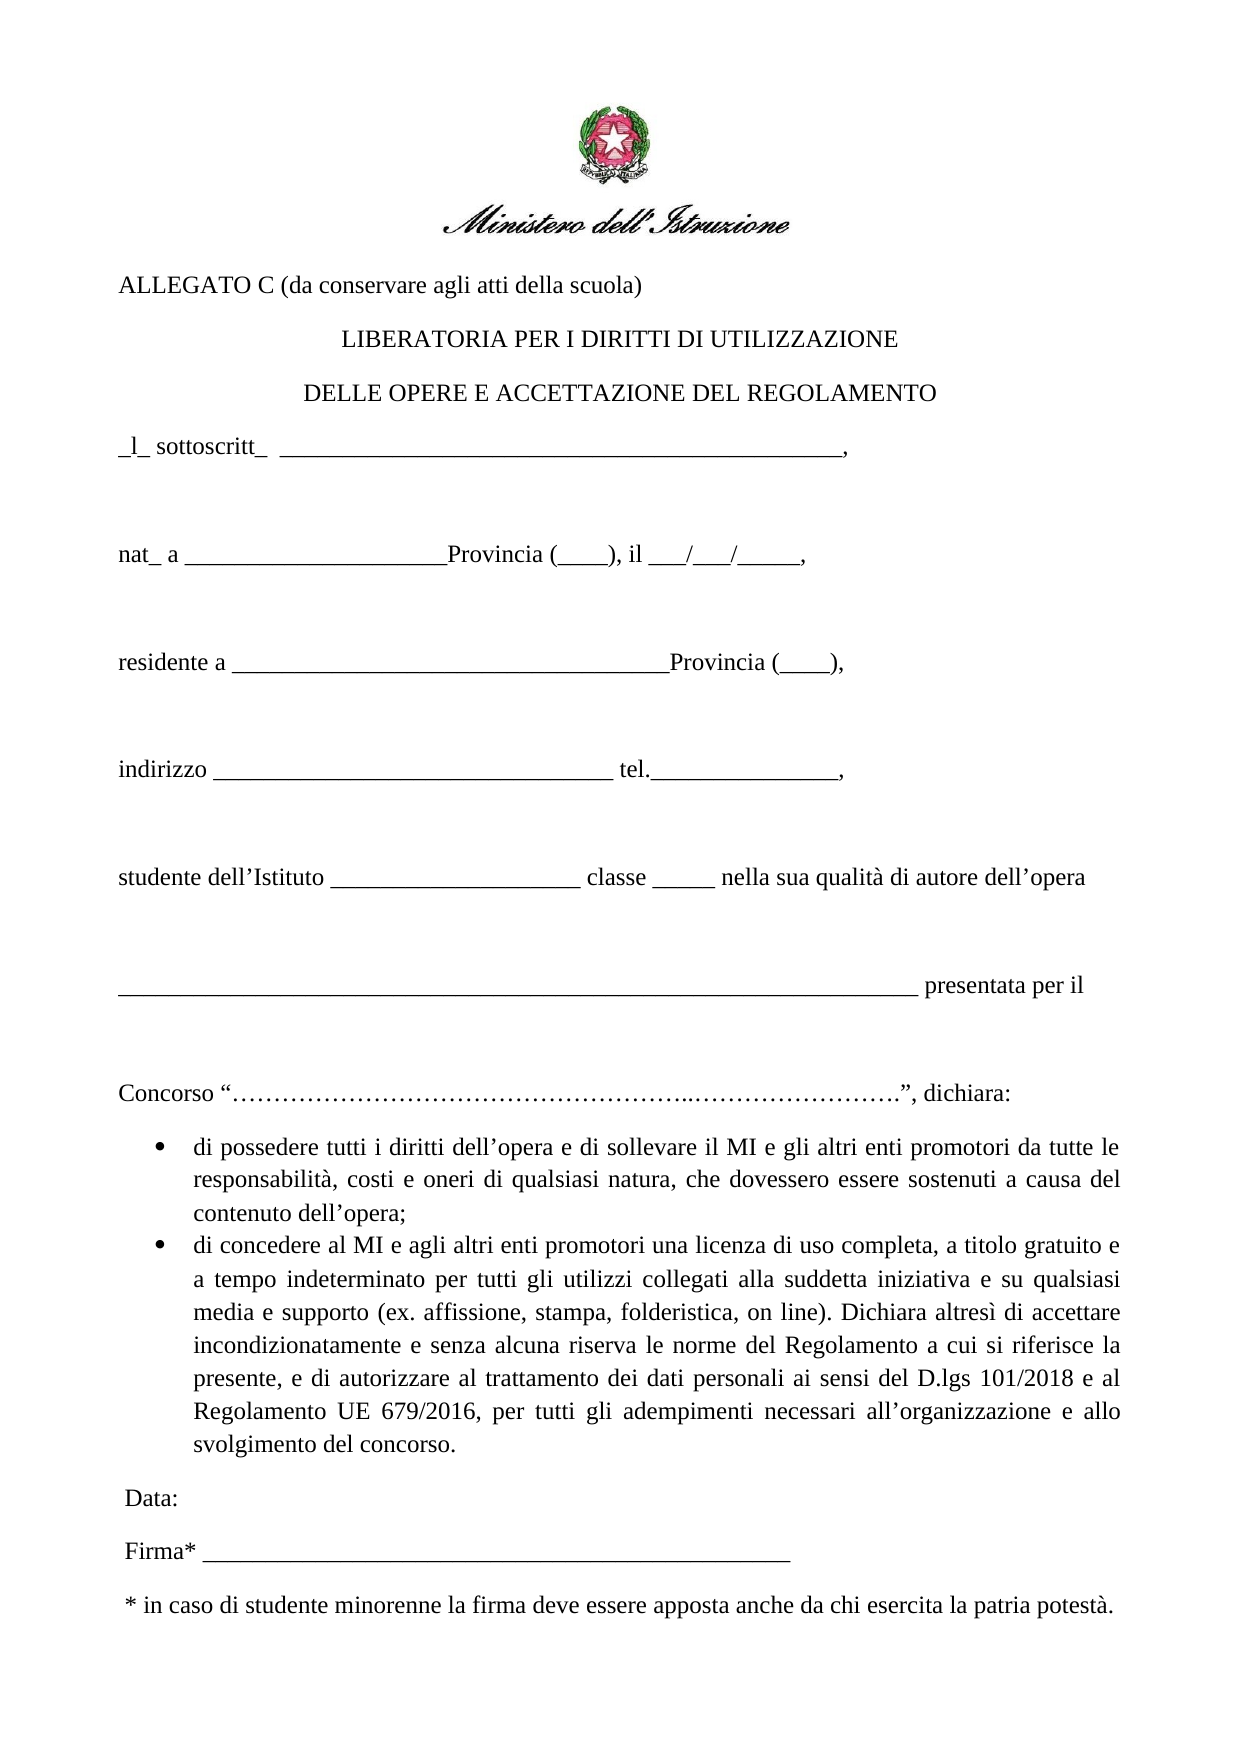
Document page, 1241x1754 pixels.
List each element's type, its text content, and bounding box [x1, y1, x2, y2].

text ________________________________________________________________ presentata per il [118, 970, 1122, 999]
text Concorso “………………………………………………..…………………….”, dichiara: [118, 1078, 1122, 1106]
list di possedere tutti i diritti dell’opera e di sollevare il MI e gli altri enti promotori da tutte le responsabilità, costi e oneri di qualsiasi natura, che dovessero essere sostenuti a causa del contenuto dell’opera; [156, 1132, 1122, 1226]
text DELLE OPERE E ACCETTAZIONE DEL REGOLAMENTO [118, 378, 1122, 406]
text ALLEGATO C (da conservare agli atti della scuola) [118, 270, 1122, 299]
text nat_ a _____________________Provincia (____), il ___/___/_____, [118, 539, 1122, 568]
text LIBERATORIA PER I DIRITTI DI UTILIZZAZIONE [118, 324, 1122, 352]
picture [440, 102, 793, 236]
text studente dell’Istituto ____________________ classe _____ nella sua qualità di autore dell’opera [118, 862, 1122, 891]
text _l_ sottoscritt_ _____________________________________________, [118, 431, 1122, 460]
text Firma* _______________________________________________ [118, 1536, 1122, 1565]
list di concedere al MI e agli altri enti promotori una licenza di uso completa, a titolo gratuito e a tempo indeterminato per tutti gli utilizzi collegati alla suddetta iniziativa e su qualsiasi media e supporto (ex. affissione, stampa, folderistica, on line). Dichiara altresì di accettare incondizionatamente e senza alcuna riserva le norme del Regolamento a cui si riferisce la presente, e di autorizzare al trattamento dei dati personali ai sensi del D.lgs 101/2018 e al Regolamento UE 679/2016, per tutti gli adempimenti necessari all’organizzazione e allo svolgimento del concorso. [156, 1231, 1122, 1457]
text indirizzo ________________________________ tel._______________, [118, 754, 1122, 783]
text Data: [118, 1483, 1122, 1511]
text residente a ___________________________________Provincia (____), [118, 647, 1122, 676]
text * in caso di studente minorenne la firma deve essere apposta anche da chi esercita la patria potestà. [118, 1590, 1122, 1619]
